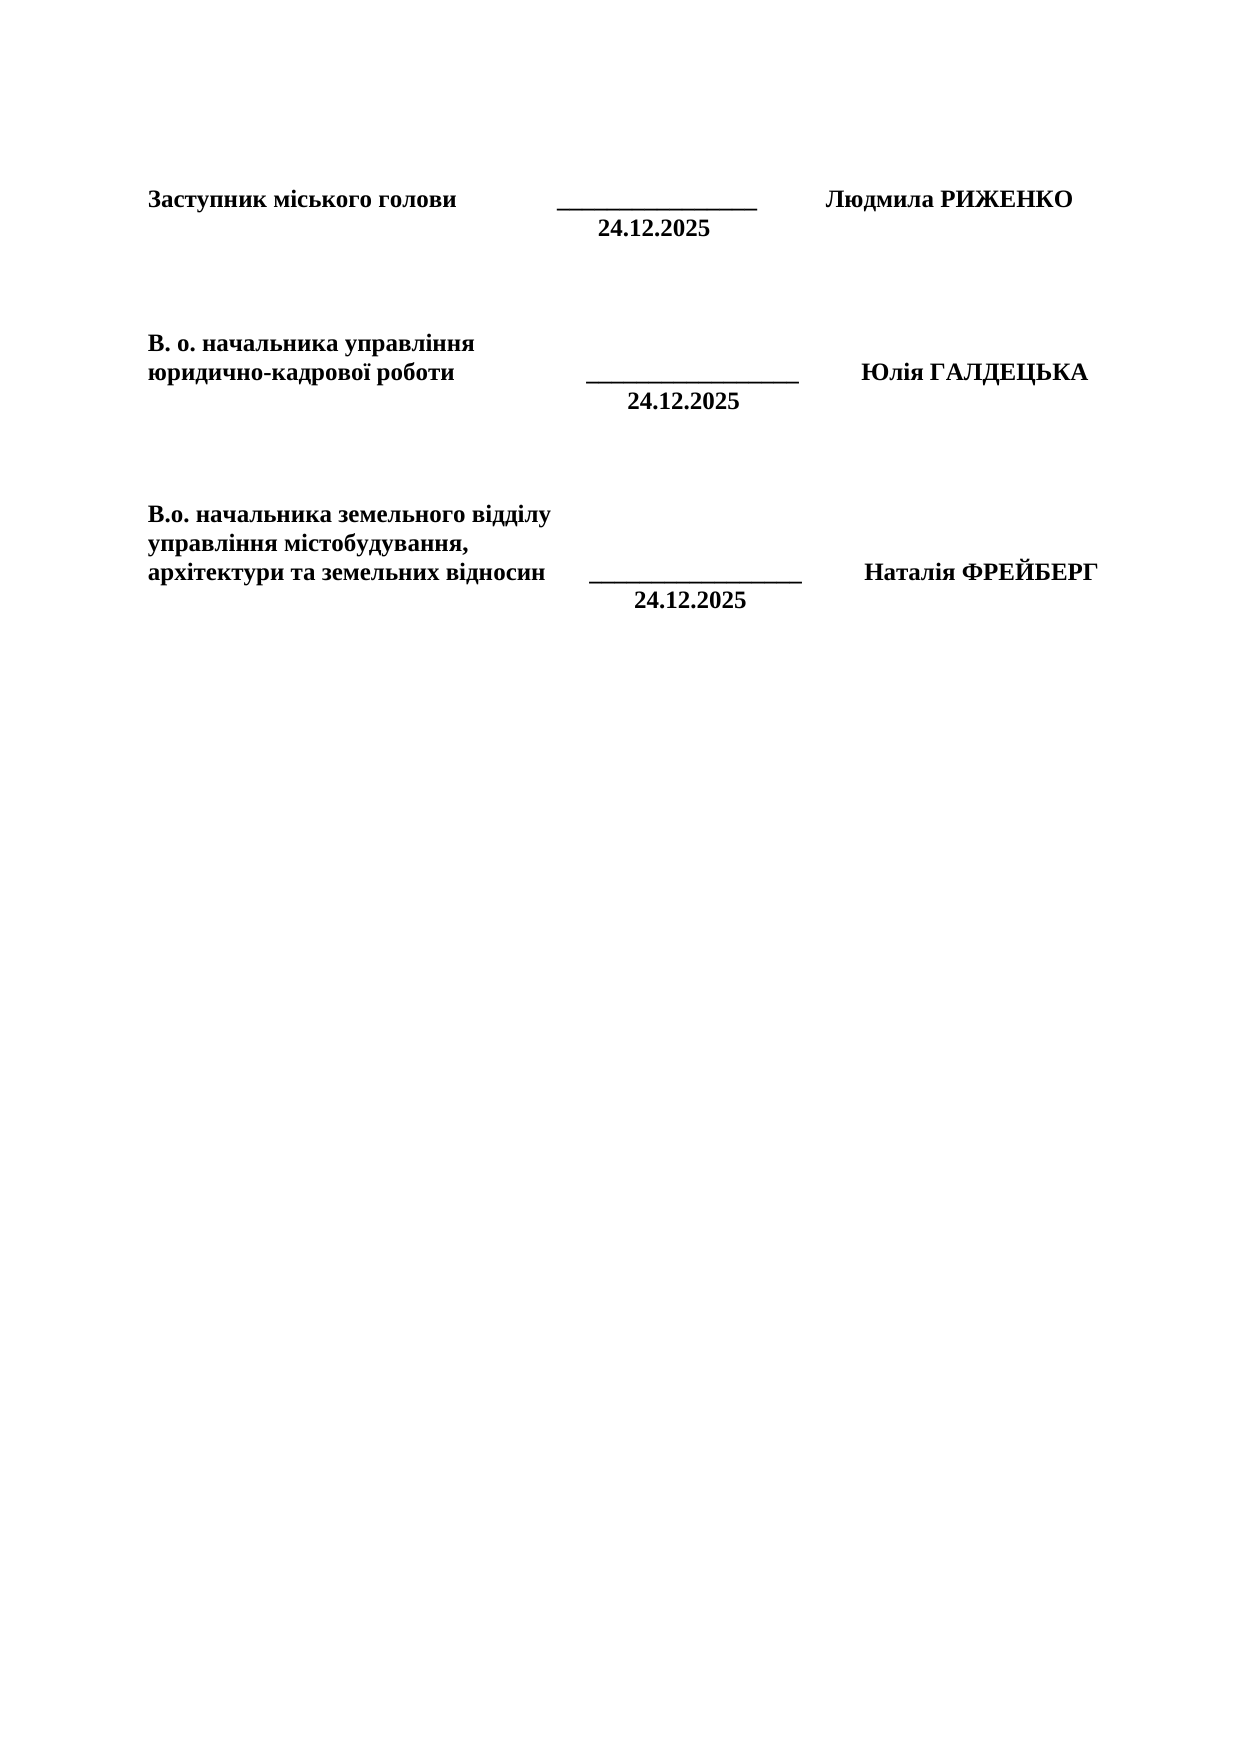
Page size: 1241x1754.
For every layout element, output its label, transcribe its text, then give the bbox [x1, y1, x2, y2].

text В.о. начальника земельного відділу [148, 499, 1181, 528]
text 24.12.2025 [148, 586, 1181, 614]
text 24.12.2025 [148, 386, 1181, 471]
text юридично-кадрової роботи _________________ Юлія ГАЛДЕЦЬКА [148, 357, 1181, 386]
text архітектури та земельних відносин _________________ Наталія ФРЕЙБЕРГ [148, 557, 1181, 586]
text 24.12.2025 [148, 213, 1181, 242]
text Заступник міського голови ________________ Людмила РИЖЕНКО [148, 184, 1181, 213]
text управління містобудування, [148, 528, 1181, 557]
text В. о. начальника управління [148, 299, 1181, 357]
